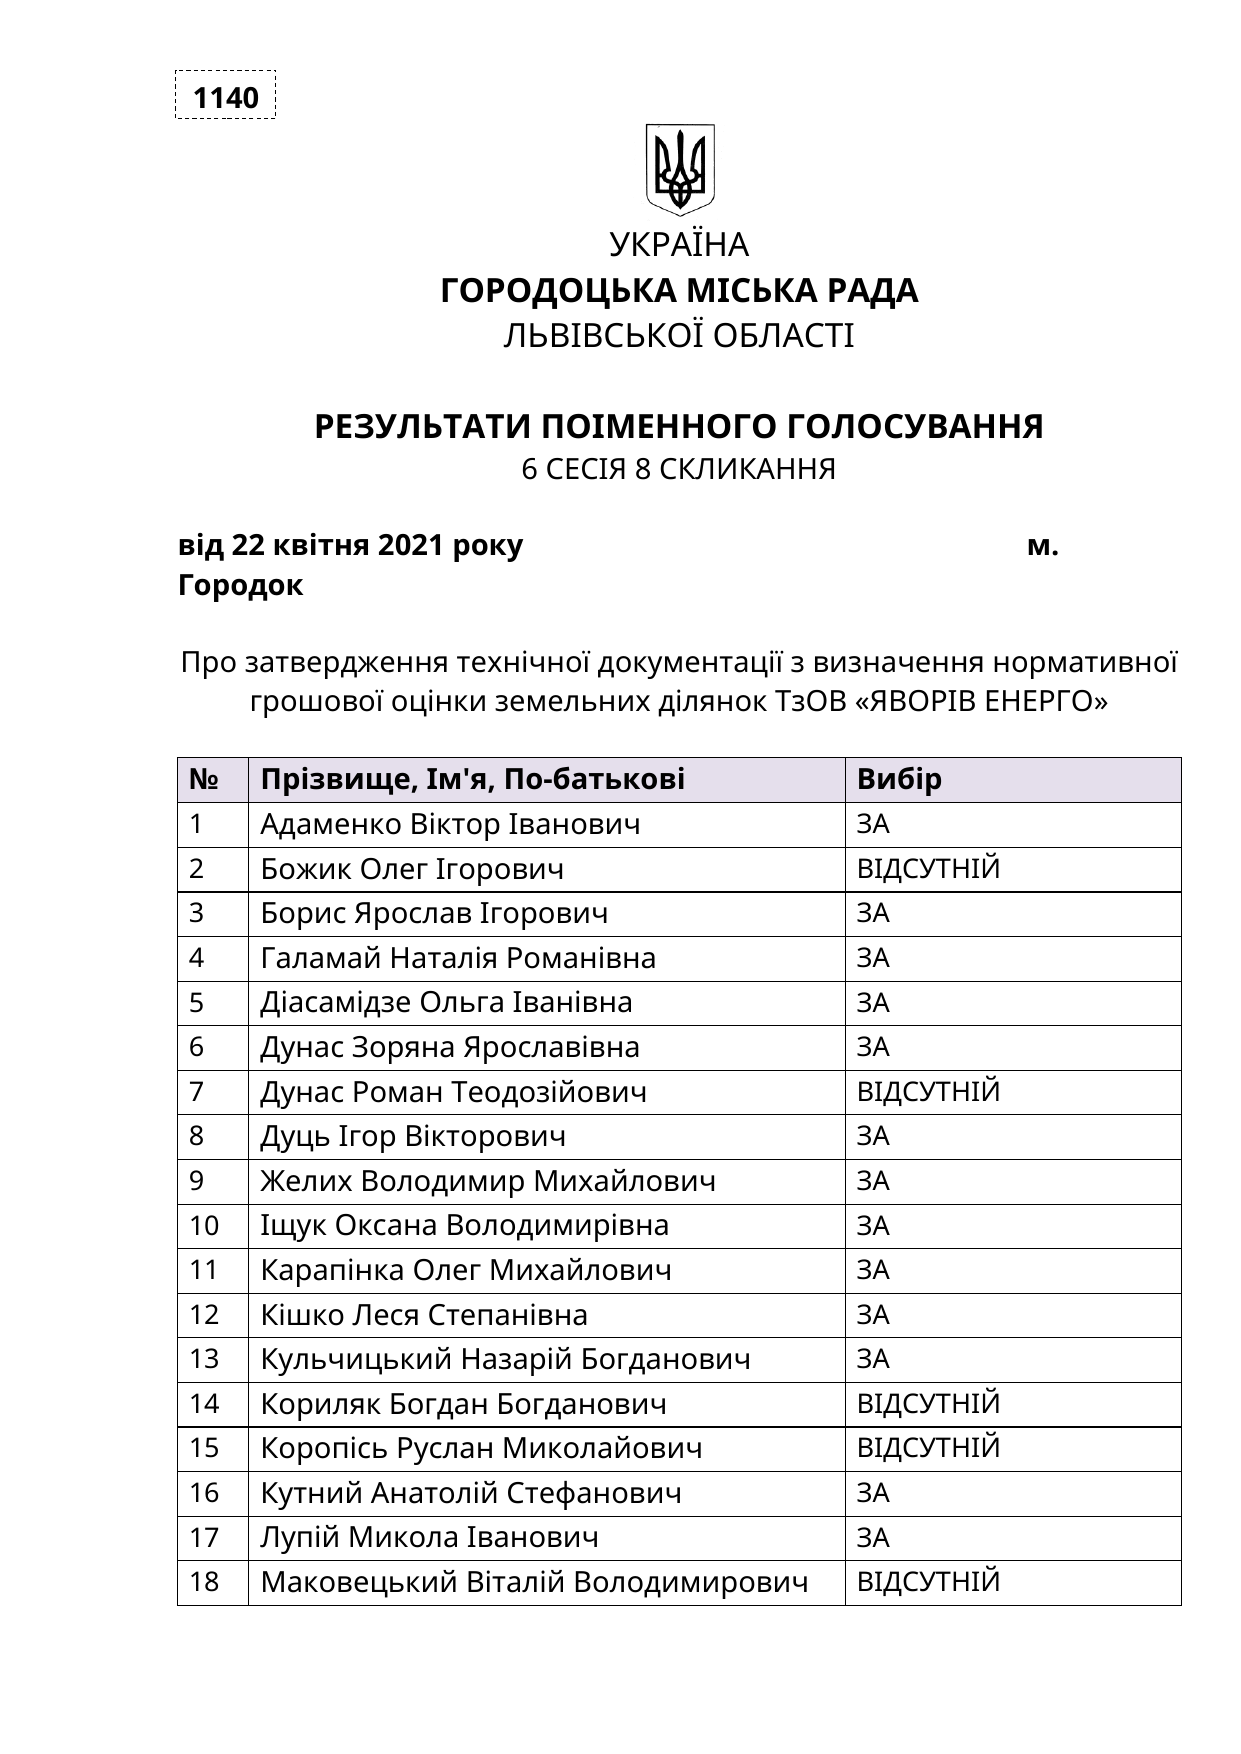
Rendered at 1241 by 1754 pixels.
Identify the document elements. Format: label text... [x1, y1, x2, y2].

table_cell ВІДСУТНІЙ [846, 848, 1181, 891]
table_cell Галамай Наталія Романівна [249, 937, 845, 981]
table_cell 3 [178, 893, 248, 936]
table_cell 17 [178, 1517, 248, 1560]
table_cell Желих Володимир Михайлович [249, 1160, 845, 1203]
table_cell ЗА [846, 893, 1181, 936]
table_cell Кутний Анатолій Стефанович [249, 1472, 845, 1516]
table_cell 15 [178, 1428, 248, 1471]
table_cell 7 [178, 1071, 248, 1114]
table_cell 13 [178, 1338, 248, 1382]
table_cell 2 [178, 848, 248, 891]
table_cell Діасамідзе Ольга Іванівна [249, 982, 845, 1025]
table_header № [178, 758, 248, 802]
table_cell ЗА [846, 1115, 1181, 1159]
table_cell ЗА [846, 1160, 1181, 1203]
table_cell ВІДСУТНІЙ [846, 1561, 1181, 1605]
table_cell Кориляк Богдан Богданович [249, 1383, 845, 1426]
table_cell Карапінка Олег Михайлович [249, 1249, 845, 1293]
table_cell ЗА [846, 1472, 1181, 1516]
table_cell Дунас Зоряна Ярославівна [249, 1026, 845, 1070]
table_header Прізвище, Ім'я, По-батькові [249, 758, 845, 802]
table_cell Кульчицький Назарій Богданович [249, 1338, 845, 1382]
table_cell 11 [178, 1249, 248, 1293]
table_cell Коропісь Руслан Миколайович [249, 1428, 845, 1471]
text Про затвердження технічної документації з визначення нормативної грошової оцінки земельних ділянок ТзОВ «ЯВОРІВ ЕНЕРГО» [177, 641, 1181, 720]
text ЛЬВІВСЬКОЇ ОБЛАСТІ [177, 312, 1181, 357]
table_cell 14 [178, 1383, 248, 1426]
table_cell ВІДСУТНІЙ [846, 1428, 1181, 1471]
table_cell Адаменко Віктор Іванович [249, 803, 845, 847]
table_header Вибір [846, 758, 1181, 802]
table_cell 6 [178, 1026, 248, 1070]
table_cell Лупій Микола Іванович [249, 1517, 845, 1560]
table_cell Іщук Оксана Володимирівна [249, 1205, 845, 1248]
table_cell Борис Ярослав Ігорович [249, 893, 845, 936]
table_cell Кішко Леся Степанівна [249, 1294, 845, 1337]
table_cell ЗА [846, 1205, 1181, 1248]
table_cell ЗА [846, 937, 1181, 981]
table_cell 1 [178, 803, 248, 847]
table_cell ВІДСУТНІЙ [846, 1383, 1181, 1426]
table_cell 10 [178, 1205, 248, 1248]
table_cell ЗА [846, 1249, 1181, 1293]
table_cell ВІДСУТНІЙ [846, 1071, 1181, 1114]
table_cell ЗА [846, 982, 1181, 1025]
table_cell 18 [178, 1561, 248, 1605]
text від 22 квітня 2021 року м. Городок [177, 525, 1181, 604]
table_cell ЗА [846, 803, 1181, 847]
table_cell Дуць Ігор Вікторович [249, 1115, 845, 1159]
table_cell Божик Олег Ігорович [249, 848, 845, 891]
table_cell Маковецький Віталій Володимирович [249, 1561, 845, 1605]
table_cell 4 [178, 937, 248, 981]
table_cell ЗА [846, 1338, 1181, 1382]
text 6 СЕСІЯ 8 СКЛИКАННЯ [177, 448, 1181, 488]
picture [633, 118, 726, 221]
text ГОРОДОЦЬКА МІСЬКА РАДА [177, 266, 1181, 312]
table_cell 8 [178, 1115, 248, 1159]
table_cell 16 [178, 1472, 248, 1516]
table_cell 9 [178, 1160, 248, 1203]
text УКРАЇНА [177, 221, 1181, 266]
table_cell 5 [178, 982, 248, 1025]
table_cell Дунас Роман Теодозійович [249, 1071, 845, 1114]
table_cell 12 [178, 1294, 248, 1337]
text РЕЗУЛЬТАТИ ПОІМЕННОГО ГОЛОСУВАННЯ [177, 403, 1181, 448]
table_cell ЗА [846, 1517, 1181, 1560]
table_cell ЗА [846, 1026, 1181, 1070]
table_cell ЗА [846, 1294, 1181, 1337]
